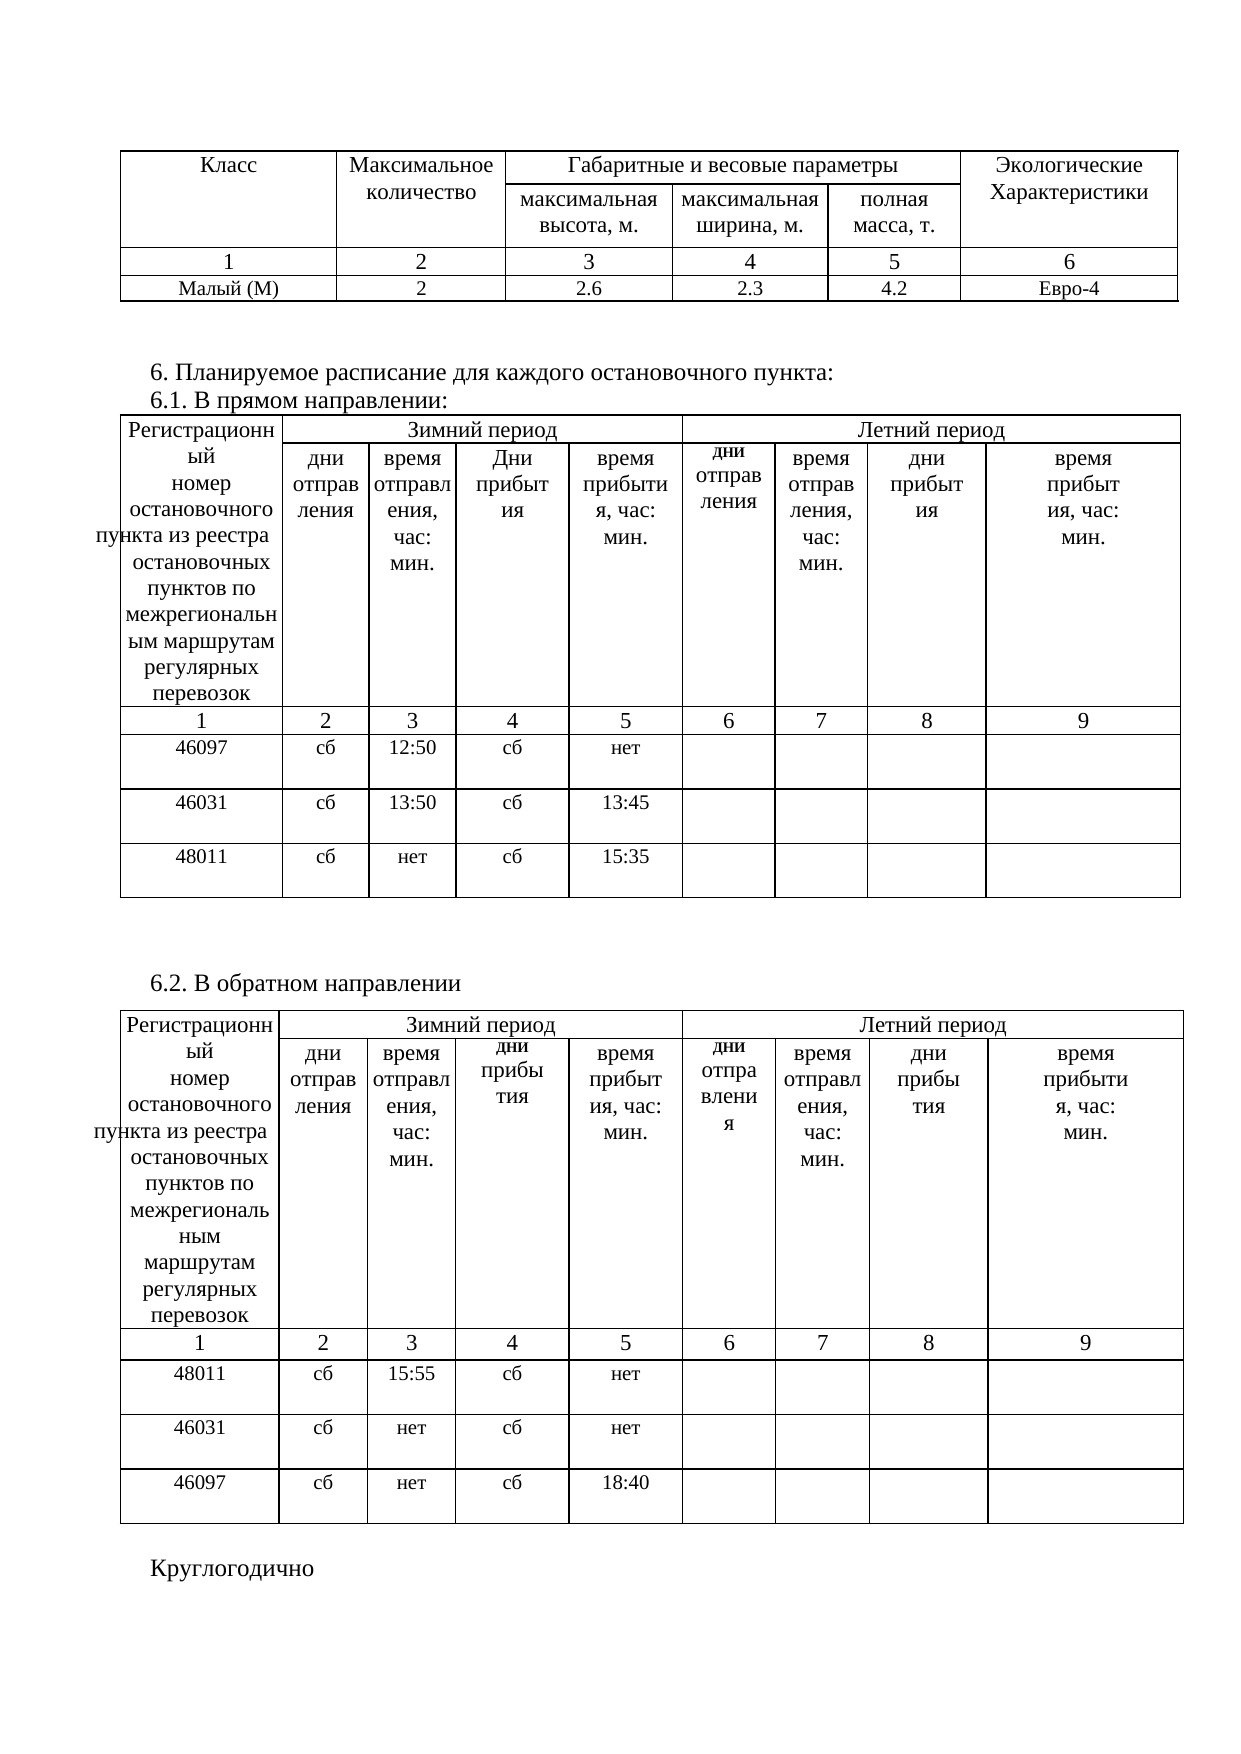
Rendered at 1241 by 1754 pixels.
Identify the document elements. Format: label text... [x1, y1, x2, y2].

table_header Максимальное количество [337, 152, 505, 247]
table_cell [776, 1415, 869, 1468]
table_cell нет [368, 1415, 455, 1468]
table_cell [870, 1415, 987, 1468]
table_cell 2 [283, 707, 368, 734]
table_header Регистрационный номер остановочного пункта из реестра остановочных пунктов по межрегиональным маршрутам регулярных перевозок [121, 416, 282, 706]
table_cell сб [283, 844, 368, 897]
table_cell максимальная ширина, м. [673, 185, 827, 247]
text 6. Планируемое расписание для каждого остановочного пункта: [150, 357, 1090, 386]
table_cell [776, 1470, 869, 1522]
table_header Экологические Характеристики [961, 152, 1177, 247]
table_cell 9 [987, 707, 1180, 734]
table_cell [870, 1470, 987, 1522]
table_cell 8 [868, 707, 985, 734]
table_cell 2 [337, 248, 505, 274]
table_cell 2.6 [506, 276, 672, 300]
table_cell сб [457, 735, 568, 788]
table_cell 4 [457, 707, 568, 734]
table_cell [683, 1415, 775, 1468]
table_header Зимний период [280, 1011, 682, 1038]
table_cell сб [456, 1415, 568, 1468]
text 6.1. В прямом направлении: [150, 386, 1090, 414]
table_cell 12:50 [370, 735, 455, 788]
table_cell [989, 1415, 1183, 1468]
table_cell Малый (М) [121, 276, 336, 300]
table_cell время прибыт ия, час: мин. [570, 1039, 682, 1327]
table_header Летний период [683, 1011, 1183, 1038]
table_cell [683, 844, 774, 897]
table_cell нет [370, 844, 455, 897]
table_header Регистрационный номер остановочного пункта из реестра остановочных пунктов по межрегиональным маршрутам регулярных перевозок [121, 1011, 278, 1327]
table_cell [987, 735, 1180, 788]
table_cell сб [457, 790, 568, 842]
table_cell 8 [870, 1329, 987, 1359]
table_cell дни прибыт ия [868, 444, 985, 706]
table_cell полная масса, т. [829, 185, 960, 247]
table_cell 5 [829, 248, 960, 274]
table_cell время отправл ения, час: мин. [776, 1039, 869, 1327]
table_cell 13:45 [570, 790, 682, 842]
table_cell 15:55 [368, 1361, 455, 1414]
table_cell 9 [989, 1329, 1183, 1359]
table_cell 5 [570, 707, 682, 734]
table_cell [989, 1470, 1183, 1522]
table_cell нет [570, 1361, 682, 1414]
table_cell нет [570, 1415, 682, 1468]
table_cell 46097 [121, 735, 282, 788]
table_cell нет [570, 735, 682, 788]
table_cell сб [457, 844, 568, 897]
table_cell сб [280, 1470, 367, 1522]
table_cell время прибыт ия, час: мин. [987, 444, 1180, 706]
table_cell 3 [368, 1329, 455, 1359]
table_cell сб [280, 1415, 367, 1468]
table_cell 5 [570, 1329, 682, 1359]
table_cell 2 [337, 276, 505, 300]
table_cell 46097 [121, 1470, 278, 1522]
table_cell время прибыти я, час: мин. [989, 1039, 1183, 1327]
table_cell время прибыти я, час: мин. [570, 444, 682, 706]
table_cell 1 [121, 248, 336, 274]
table_cell [989, 1361, 1183, 1414]
table_cell 6 [683, 1329, 775, 1359]
table_cell 6 [961, 248, 1177, 274]
table_cell [683, 1361, 775, 1414]
table_cell 3 [506, 248, 672, 274]
table_cell [987, 844, 1180, 897]
table_cell 7 [776, 707, 867, 734]
table_cell 4 [456, 1329, 568, 1359]
table_cell [868, 735, 985, 788]
table_header Габаритные и весовые параметры [506, 152, 960, 183]
table_cell 2.3 [673, 276, 827, 300]
table_cell [987, 790, 1180, 842]
table_cell сб [456, 1361, 568, 1414]
table_cell [868, 844, 985, 897]
table_cell дни отправ ления [280, 1039, 367, 1327]
table_cell сб [456, 1470, 568, 1522]
table_cell 46031 [121, 790, 282, 842]
table_cell [776, 735, 867, 788]
table_cell 1 [121, 1329, 278, 1359]
table_header Летний период [683, 416, 1180, 442]
table_cell дни прибы тия [870, 1039, 987, 1327]
table_cell ДНИ отпра влени я [683, 1039, 775, 1327]
table_cell 3 [370, 707, 455, 734]
table_cell 15:35 [570, 844, 682, 897]
table_cell [683, 1470, 775, 1522]
table_cell 4.2 [829, 276, 960, 300]
table_cell [868, 790, 985, 842]
table_cell 6 [683, 707, 774, 734]
table_cell 2 [280, 1329, 367, 1359]
table_cell 7 [776, 1329, 869, 1359]
table_cell 1 [121, 707, 282, 734]
table_cell 46031 [121, 1415, 278, 1468]
table_cell сб [280, 1361, 367, 1414]
table_cell дни отправ ления [283, 444, 368, 706]
table_cell время отправл ения, час: мин. [370, 444, 455, 706]
table_cell Дни прибыт ия [457, 444, 568, 706]
text Круглогодично [150, 1553, 1090, 1582]
table_cell 13:50 [370, 790, 455, 842]
table_header Зимний период [283, 416, 682, 442]
table_cell Евро-4 [961, 276, 1177, 300]
table_header Класс [121, 152, 336, 247]
table_cell [776, 790, 867, 842]
table_cell 48011 [121, 844, 282, 897]
table_cell ДНИ отправ ления [683, 444, 774, 706]
table_cell 18:40 [570, 1470, 682, 1522]
table_cell сб [283, 790, 368, 842]
table_cell [870, 1361, 987, 1414]
table_cell ДНИ прибы тия [456, 1039, 568, 1327]
table_cell [683, 735, 774, 788]
table_cell [683, 790, 774, 842]
text 6.2. В обратном направлении [150, 968, 1090, 997]
table_cell время отправ ления, час: мин. [776, 444, 867, 706]
table_cell [776, 844, 867, 897]
table_cell 4 [673, 248, 827, 274]
table_cell время отправл ения, час: мин. [368, 1039, 455, 1327]
table_cell сб [283, 735, 368, 788]
table_cell 48011 [121, 1361, 278, 1414]
table_cell максимальная высота, м. [506, 185, 672, 247]
table_cell нет [368, 1470, 455, 1522]
table_cell [776, 1361, 869, 1414]
